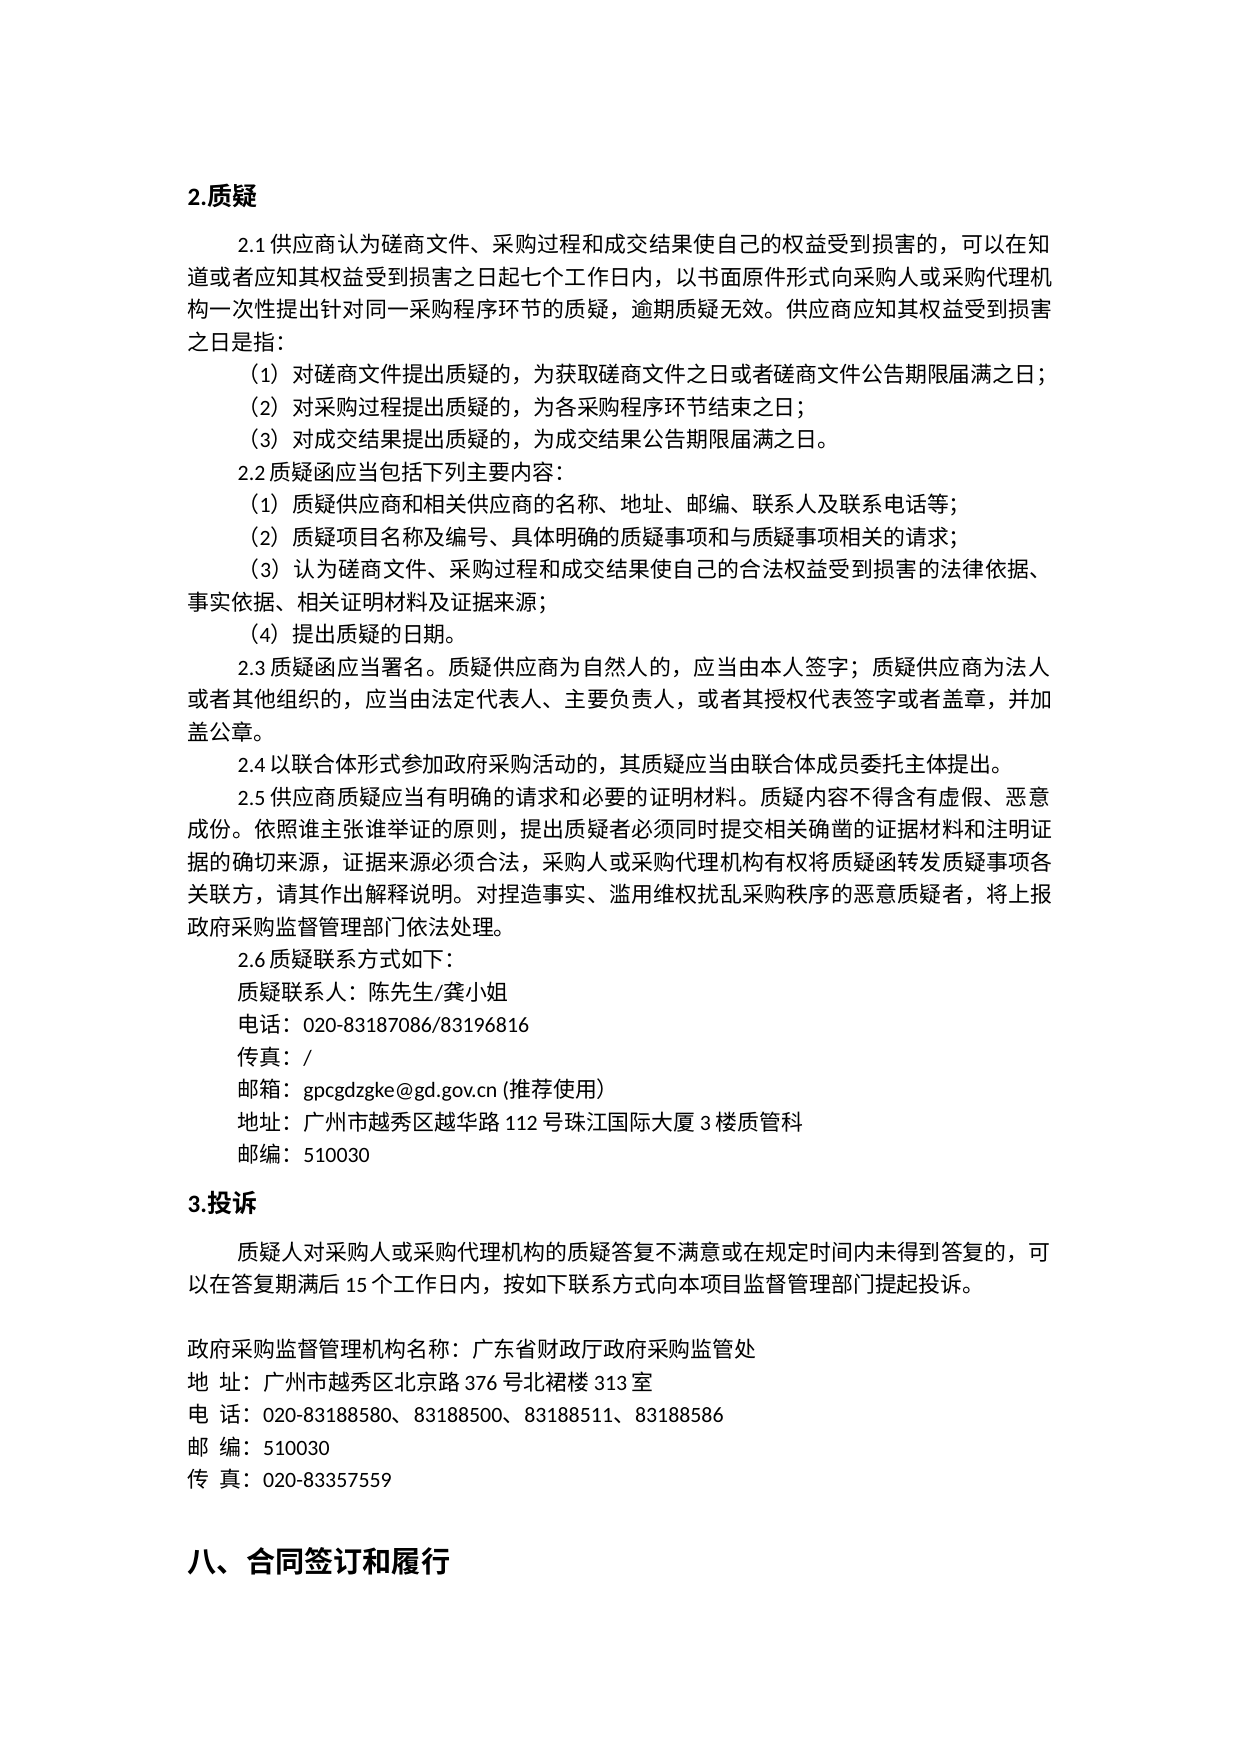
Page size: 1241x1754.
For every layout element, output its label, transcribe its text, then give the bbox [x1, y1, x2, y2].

text 2.1供应商认为磋商文件、采购过程和成交结果使自己的权益受到损害的，可以在知道或者应知其权益受到损害之日起七个工作日内，以书面原件形式向采购人或采购代理机构一次性提出针对同一采购程序环节的质疑，逾期质疑无效。供应商应知其权益受到损害之日是指： [187, 227, 1053, 357]
text （3）对成交结果提出质疑的，为成交结果公告期限届满之日。 [187, 422, 1053, 454]
text 传 真：020-83357559 [187, 1462, 1053, 1494]
text 邮箱：gpcgdzgke@gd.gov.cn (推荐使用） [187, 1072, 1053, 1104]
text 八、合同签订和履行 [187, 1527, 1053, 1592]
text 2.6质疑联系方式如下： [187, 942, 1053, 974]
text （3）认为磋商文件、采购过程和成交结果使自己的合法权益受到损害的法律依据、事实依据、相关证明材料及证据来源； [187, 552, 1053, 617]
text 3.投诉 [187, 1169, 1053, 1234]
text 邮编：510030 [187, 1137, 1053, 1169]
text 质疑联系人：陈先生/龚小姐 [187, 974, 1053, 1007]
text 2.质疑 [187, 162, 1053, 227]
text 地址：广州市越秀区越华路112号珠江国际大厦3楼质管科 [187, 1104, 1053, 1137]
text （2）质疑项目名称及编号、具体明确的质疑事项和与质疑事项相关的请求； [187, 519, 1053, 552]
text 2.5供应商质疑应当有明确的请求和必要的证明材料。质疑内容不得含有虚假、恶意成份。依照谁主张谁举证的原则，提出质疑者必须同时提交相关确凿的证据材料和注明证据的确切来源，证据来源必须合法，采购人或采购代理机构有权将质疑函转发质疑事项各关联方，请其作出解释说明。对捏造事实、滥用维权扰乱采购秩序的恶意质疑者，将上报政府采购监督管理部门依法处理。 [187, 779, 1053, 942]
text 2.3质疑函应当署名。质疑供应商为自然人的，应当由本人签字；质疑供应商为法人或者其他组织的，应当由法定代表人、主要负责人，或者其授权代表签字或者盖章，并加盖公章。 [187, 649, 1053, 747]
text 电 话：020-83188580、83188500、83188511、83188586 [187, 1397, 1053, 1429]
text 邮 编：510030 [187, 1429, 1053, 1462]
text （4）提出质疑的日期。 [187, 617, 1053, 649]
text 政府采购监督管理机构名称：广东省财政厅政府采购监管处 [187, 1332, 1053, 1364]
text 2.2质疑函应当包括下列主要内容： [187, 454, 1053, 487]
text （1）质疑供应商和相关供应商的名称、地址、邮编、联系人及联系电话等； [187, 487, 1053, 519]
text 质疑人对采购人或采购代理机构的质疑答复不满意或在规定时间内未得到答复的，可以在答复期满后15个工作日内，按如下联系方式向本项目监督管理部门提起投诉。 [187, 1234, 1053, 1299]
text 电话：020-83187086/83196816 [187, 1007, 1053, 1039]
text 2.4以联合体形式参加政府采购活动的，其质疑应当由联合体成员委托主体提出。 [187, 747, 1053, 779]
text （1）对磋商文件提出质疑的，为获取磋商文件之日或者磋商文件公告期限届满之日； [187, 357, 1053, 389]
text 传真：/ [187, 1039, 1053, 1072]
text 地 址：广州市越秀区北京路376号北裙楼313室 [187, 1364, 1053, 1397]
text （2）对采购过程提出质疑的，为各采购程序环节结束之日； [187, 389, 1053, 422]
